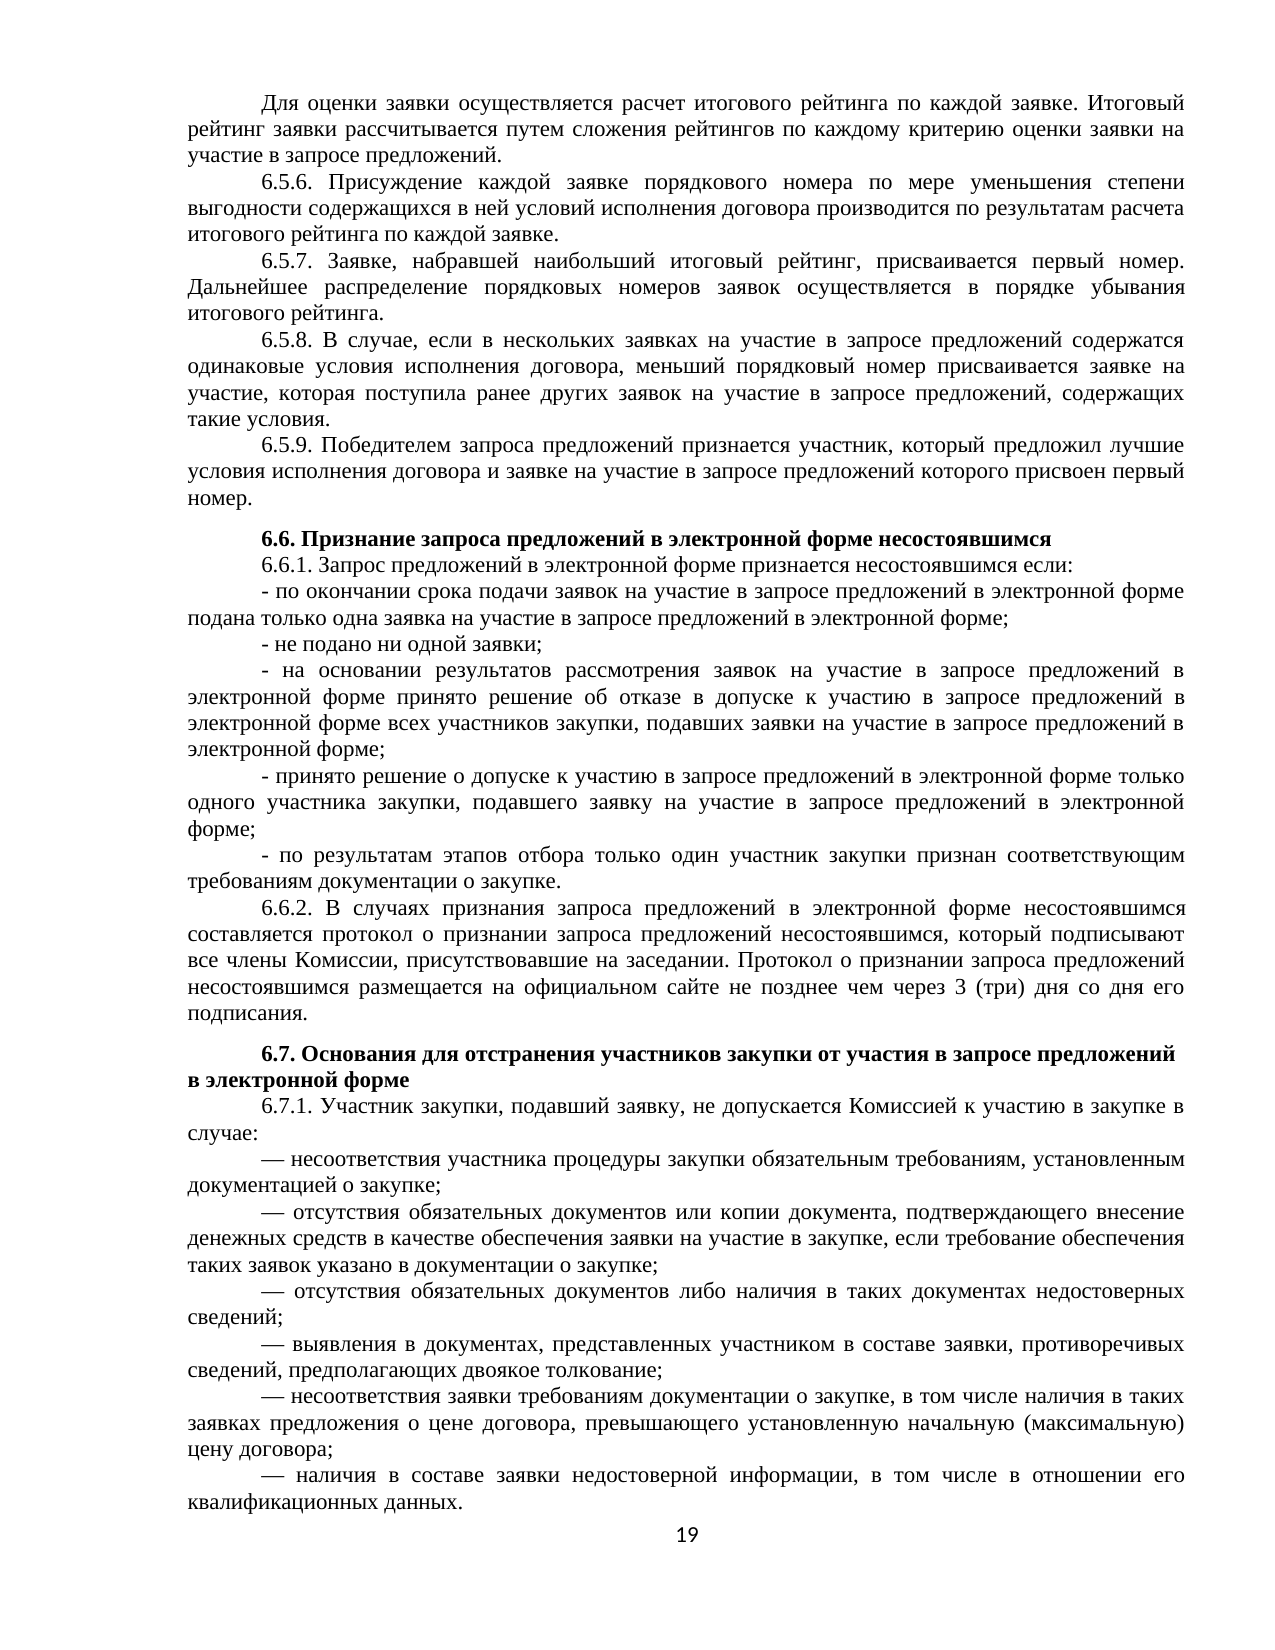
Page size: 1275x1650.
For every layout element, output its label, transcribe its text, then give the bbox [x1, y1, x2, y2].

text — наличия в составе заявки недостоверной информации, в том числе в отношении его квалификационных данных. [187, 1461, 1186, 1514]
text 6.6.2. В случаях признания запроса предложений в электронной форме несостоявшимся составляется протокол о признании запроса предложений несостоявшимся, который подписывают все члены Комиссии, присутствовавшие на заседании. Протокол о признании запроса предложений несостоявшимся размещается на официальном сайте не позднее чем через 3 (три) дня со дня его подписания. [187, 894, 1186, 1025]
text 6.5.8. В случае, если в нескольких заявках на участие в запросе предложений содержатся одинаковые условия исполнения договора, меньший порядковый номер присваивается заявке на участие, которая поступила ранее других заявок на участие в запросе предложений, содержащих такие условия. [187, 326, 1186, 431]
text 6.6.1. Запрос предложений в электронной форме признается несостоявшимся если: [187, 551, 1186, 577]
text Для оценки заявки осуществляется расчет итогового рейтинга по каждой заявке. Итоговый рейтинг заявки рассчитывается путем сложения рейтингов по каждому критерию оценки заявки на участие в запросе предложений. [187, 89, 1186, 168]
text 6.7. Основания для отстранения участников закупки от участия в запросе предложений в электронной форме [187, 1040, 1186, 1092]
text 6.7.1. Участник закупки, подавший заявку, не допускается Комиссией к участию в закупке в случае: [187, 1092, 1186, 1145]
text — отсутствия обязательных документов либо наличия в таких документах недостоверных сведений; [187, 1277, 1186, 1330]
text 6.5.6. Присуждение каждой заявке порядкового номера по мере уменьшения степени выгодности содержащихся в ней условий исполнения договора производится по результатам расчета итогового рейтинга по каждой заявке. [187, 168, 1186, 247]
text - на основании результатов рассмотрения заявок на участие в запросе предложений в электронной форме принято решение об отказе в допуске к участию в запросе предложений в электронной форме всех участников закупки, подавших заявки на участие в запросе предложений в электронной форме; [187, 656, 1186, 762]
text — выявления в документах, представленных участником в составе заявки, противоречивых сведений, предполагающих двоякое толкование; [187, 1330, 1186, 1382]
text — несоответствия заявки требованиям документации о закупке, в том числе наличия в таких заявках предложения о цене договора, превышающего установленную начальную (максимальную) цену договора; [187, 1382, 1186, 1461]
text - не подано ни одной заявки; [187, 630, 1186, 656]
text — отсутствия обязательных документов или копии документа, подтверждающего внесение денежных средств в качестве обеспечения заявки на участие в закупке, если требование обеспечения таких заявок указано в документации о закупке; [187, 1198, 1186, 1277]
text — несоответствия участника процедуры закупки обязательным требованиям, установленным документацией о закупке; [187, 1145, 1186, 1198]
text - по результатам этапов отбора только один участник закупки признан соответствующим требованиям документации о закупке. [187, 841, 1186, 894]
text 6.5.9. Победителем запроса предложений признается участник, который предложил лучшие условия исполнения договора и заявке на участие в запросе предложений которого присвоен первый номер. [187, 431, 1186, 510]
text 6.5.7. Заявке, набравшей наибольший итоговый рейтинг, присваивается первый номер. Дальнейшее распределение порядковых номеров заявок осуществляется в порядке убывания итогового рейтинга. [187, 247, 1186, 326]
text - по окончании срока подачи заявок на участие в запросе предложений в электронной форме подана только одна заявка на участие в запросе предложений в электронной форме; [187, 577, 1186, 630]
text - принято решение о допуске к участию в запросе предложений в электронной форме только одного участника закупки, подавшего заявку на участие в запросе предложений в электронной форме; [187, 762, 1186, 841]
text 6.6. Признание запроса предложений в электронной форме несостоявшимся [187, 525, 1186, 551]
